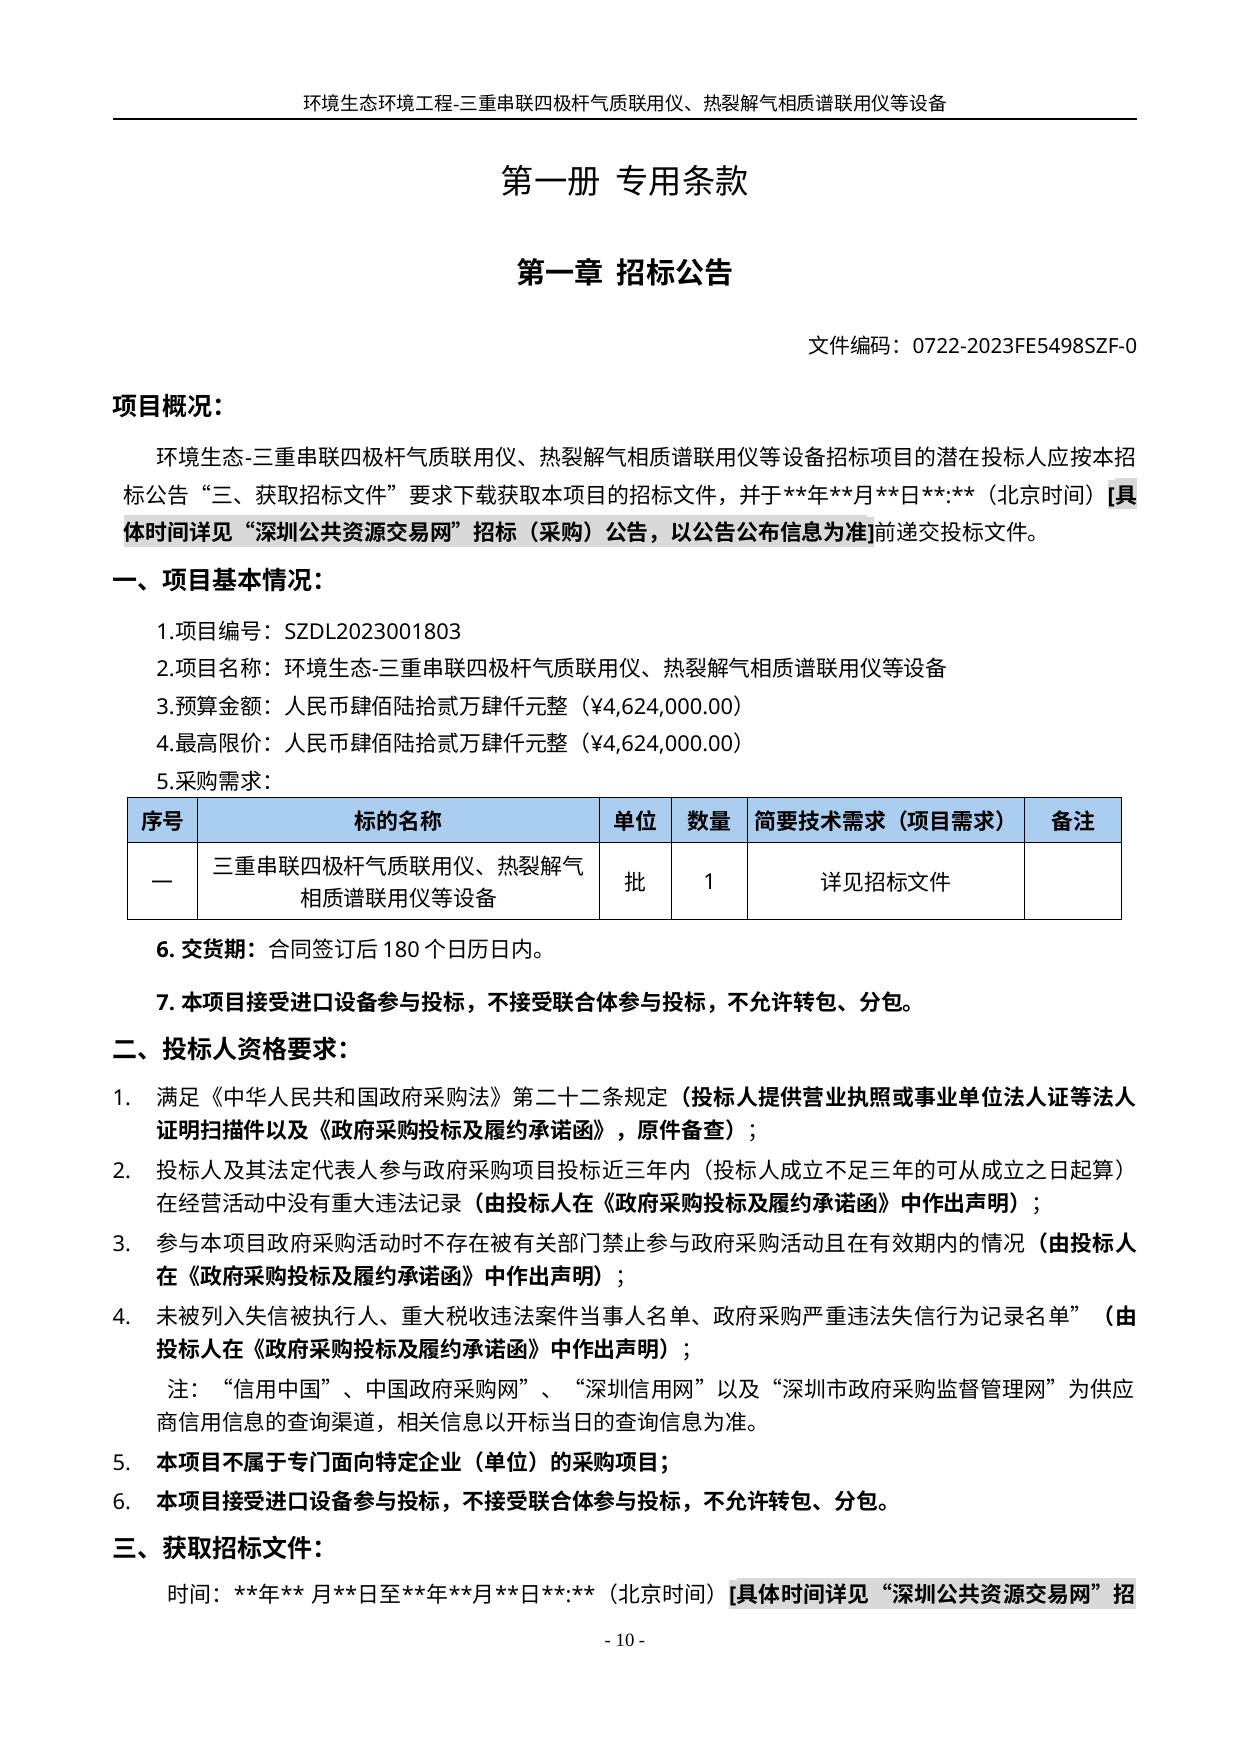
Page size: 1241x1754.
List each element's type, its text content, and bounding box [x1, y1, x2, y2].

table_header 序号 [128, 798, 197, 842]
text 1.项目编号：SZDL2023001803 [112, 609, 1137, 647]
subtitle 文件编码：0722-2023FE5498SZF-0 [112, 329, 1137, 360]
text 环境生态-三重串联四极杆气质联用仪、热裂解气相质谱联用仪等设备招标项目的潜在投标人应按本招标公告“三、获取招标文件”要求下载获取本项目的招标文件，并于**年**月**日**:**（北京时间）[具体时间详见“深圳公共资源交易网”招标（采购）公告，以公告公布信息为准]前递交投标文件。 [123, 436, 1137, 548]
list 投标人及其法定代表人参与政府采购项目投标近三年内（投标人成立不足三年的可从成立之日起算）在经营活动中没有重大违法记录（由投标人在《政府采购投标及履约承诺函》中作出声明）； [112, 1152, 1137, 1218]
list 参与本项目政府采购活动时不存在被有关部门禁止参与政府采购活动且在有效期内的情况（由投标人在《政府采购投标及履约承诺函》中作出声明）； [112, 1224, 1137, 1291]
text 一、项目基本情况： [112, 561, 1137, 597]
list 满足《中华人民共和国政府采购法》第二十二条规定（投标人提供营业执照或事业单位法人证等法人证明扫描件以及《政府采购投标及履约承诺函》，原件备查）； [112, 1079, 1137, 1145]
table_header 数量 [672, 798, 747, 842]
text 3.预算金额：人民币肆佰陆拾贰万肆仟元整（¥4,624,000.00） [112, 684, 1137, 722]
text 6. 交货期：合同签订后180个日历日内。 [112, 932, 1137, 964]
table_header 标的名称 [198, 798, 599, 842]
subtitle 第一册 专用条款 [112, 155, 1137, 203]
list 未被列入失信被执行人、重大税收违法案件当事人名单、政府采购严重违法失信行为记录名单”（由投标人在《政府采购投标及履约承诺函》中作出声明）； [112, 1297, 1137, 1364]
table_cell 批 [600, 843, 671, 919]
text 5.采购需求： [156, 759, 1137, 797]
table_cell 1 [672, 843, 747, 919]
table_header 简要技术需求（项目需求） [748, 798, 1024, 842]
table_cell 详见招标文件 [748, 843, 1024, 919]
text 二、投标人资格要求： [112, 1030, 1137, 1066]
subtitle 第一章 招标公告 [112, 249, 1137, 292]
table_cell [1025, 843, 1121, 919]
list 本项目接受进口设备参与投标，不接受联合体参与投标，不允许转包、分包。 [112, 1483, 1137, 1516]
text 注：“信用中国”、中国政府采购网”、“深圳信用网”以及“深圳市政府采购监督管理网”为供应商信用信息的查询渠道，相关信息以开标当日的查询信息为准。 [156, 1370, 1137, 1437]
text 时间：**年** 月**日至**年**月**日**:**（北京时间）[具体时间详见“深圳公共资源交易网”招标（采购）公告，以公告公布信息为准]，每天上午00:00至12:00，下午12:00至24:00。 [112, 1577, 1137, 1609]
text 项目概况： [112, 387, 1137, 423]
text 7. 本项目接受进口设备参与投标，不接受联合体参与投标，不允许转包、分包。 [112, 980, 1137, 1017]
table_header 备注 [1025, 798, 1121, 842]
table_header 单位 [600, 798, 671, 842]
text 2.项目名称：环境生态-三重串联四极杆气质联用仪、热裂解气相质谱联用仪等设备 [112, 647, 1137, 684]
text 三、获取招标文件： [112, 1529, 1137, 1565]
text 4.最高限价：人民币肆佰陆拾贰万肆仟元整（¥4,624,000.00） [156, 722, 1137, 759]
table_cell 三重串联四极杆气质联用仪、热裂解气相质谱联用仪等设备 [198, 843, 599, 919]
list 本项目不属于专门面向特定企业（单位）的采购项目； [112, 1443, 1137, 1477]
table_cell 一 [128, 843, 197, 919]
